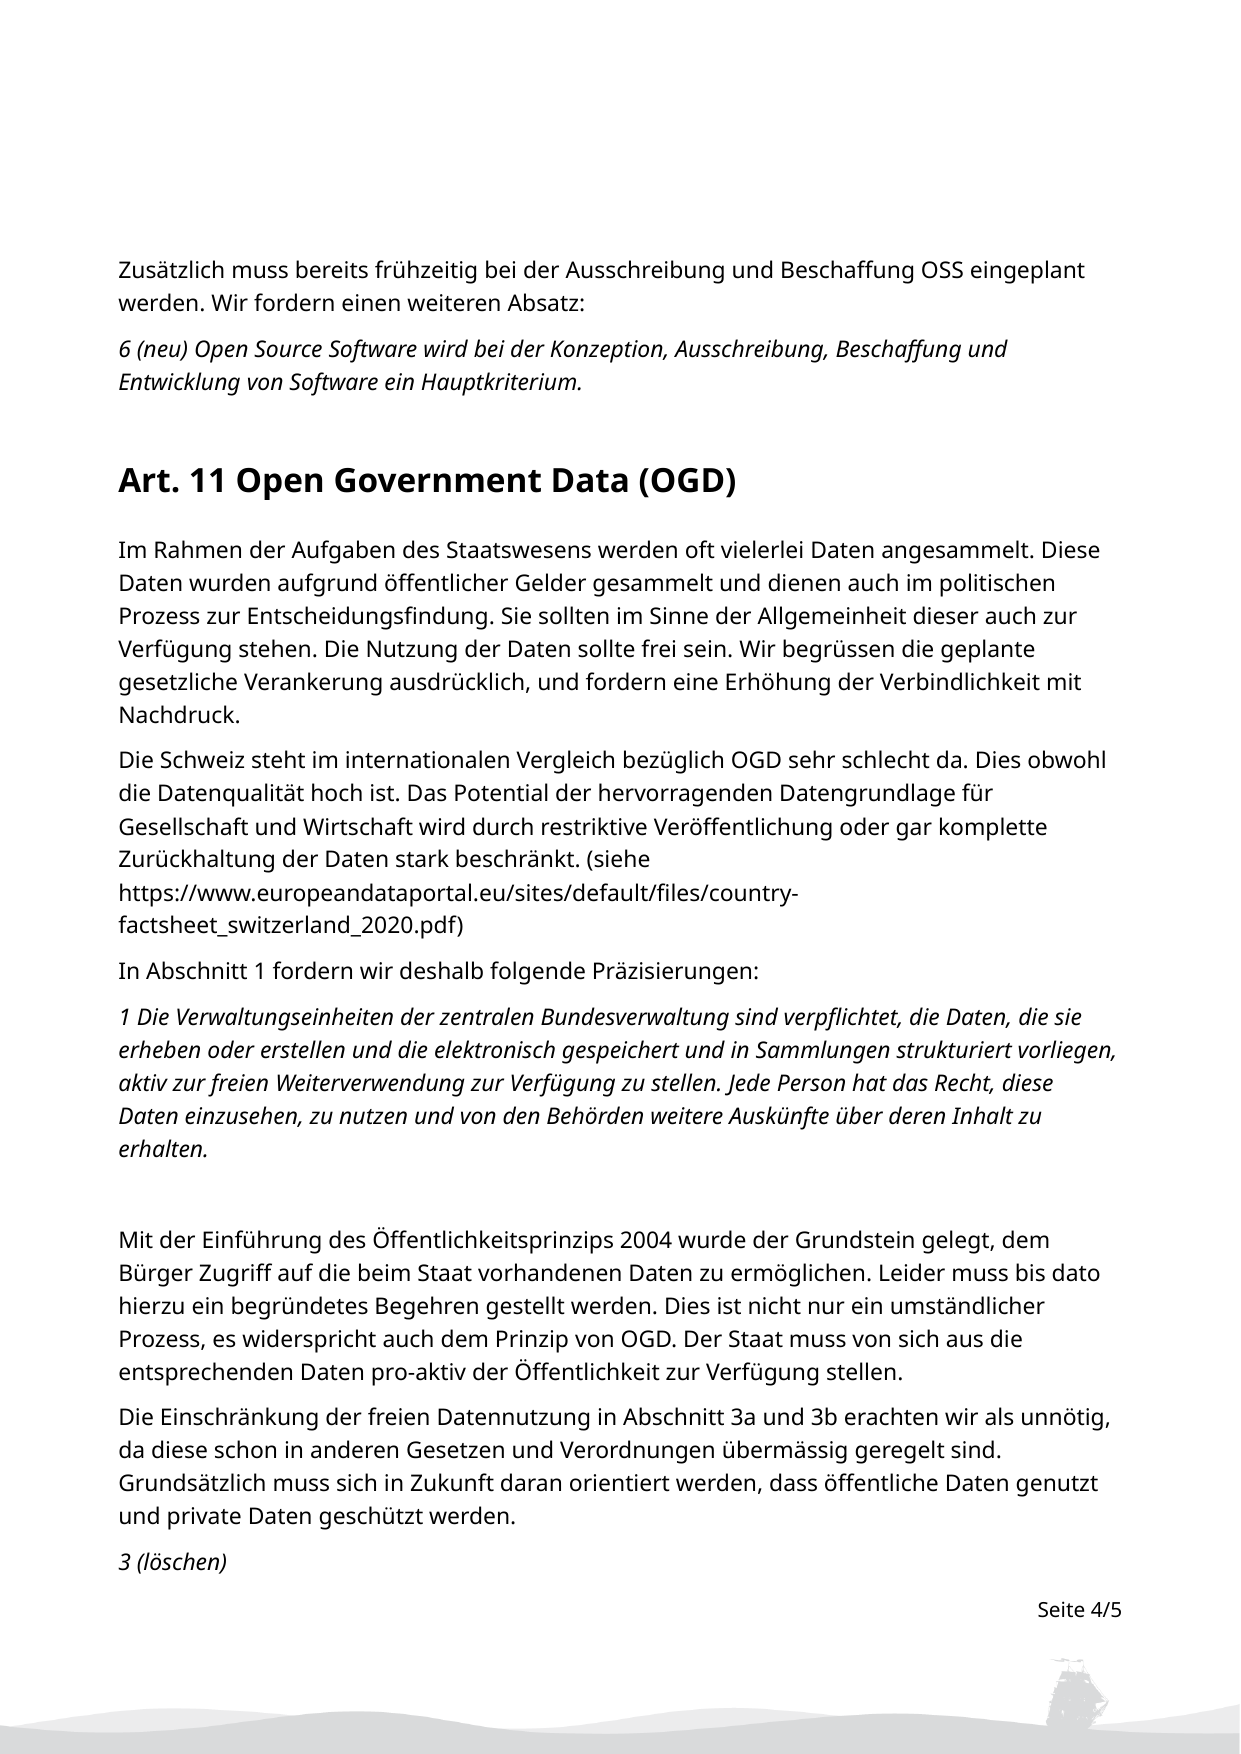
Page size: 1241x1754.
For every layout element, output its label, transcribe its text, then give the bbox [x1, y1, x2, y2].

text Mit der Einführung des Öffentlichkeitsprinzips 2004 wurde der Grundstein gelegt, dem Bürger Zugriff auf die beim Staat vorhandenen Daten zu ermöglichen. Leider muss bis dato hierzu ein begründetes Begehren gestellt werden. Dies ist nicht nur ein umständlicher Prozess, es widerspricht auch dem Prinzip von OGD. Der Staat muss von sich aus die entsprechenden Daten pro-aktiv der Öffentlichkeit zur Verfügung stellen. [118, 1222, 1122, 1387]
text Im Rahmen der Aufgaben des Staatswesens werden oft vielerlei Daten angesammelt. Diese Daten wurden aufgrund öffentlicher Gelder gesammelt und dienen auch im politischen Prozess zur Entscheidungsfindung. Sie sollten im Sinne der Allgemeinheit dieser auch zur Verfügung stehen. Die Nutzung der Daten sollte frei sein. Wir begrüssen die geplante gesetzliche Verankerung ausdrücklich, und fordern eine Erhöhung der Verbindlichkeit mit Nachdruck. [118, 532, 1122, 730]
text 3 (löschen) [118, 1544, 1122, 1577]
picture [0, 1658, 1240, 1754]
text In Abschnitt 1 fordern wir deshalb folgende Präzisierungen: [118, 953, 1122, 986]
text 6 (neu) Open Source Software wird bei der Konzeption, Ausschreibung, Beschaffung und Entwicklung von Software ein Hauptkriterium. [118, 331, 1122, 397]
text Die Einschränkung der freien Datennutzung in Abschnitt 3a und 3b erachten wir als unnötig, da diese schon in anderen Gesetzen und Verordnungen übermässig geregelt sind. Grundsätzlich muss sich in Zukunft daran orientiert werden, dass öffentliche Daten genutzt und private Daten geschützt werden. [118, 1399, 1122, 1532]
text 1 Die Verwaltungseinheiten der zentralen Bundesverwaltung sind verpflichtet, die Daten, die sie erheben oder erstellen und die elektronisch gespeichert und in Sammlungen strukturiert vorliegen, aktiv zur freien Weiterverwendung zur Verfügung zu stellen. Jede Person hat das Recht, diese Daten einzusehen, zu nutzen und von den Behörden weitere Auskünfte über deren Inhalt zu erhalten. [118, 999, 1122, 1164]
subtitle Art. 11 Open Government Data (OGD) [118, 457, 1122, 502]
text Die Schweiz steht im internationalen Vergleich bezüglich OGD sehr schlecht da. Dies obwohl die Datenqualität hoch ist. Das Potential der hervorragenden Datengrundlage für Gesellschaft und Wirtschaft wird durch restriktive Veröffentlichung oder gar komplette Zurückhaltung der Daten stark beschränkt. (siehe https://www.europeandataportal.eu/sites/default/files/country-factsheet_switzerland_2020.pdf) [118, 743, 1122, 941]
text Zusätzlich muss bereits frühzeitig bei der Ausschreibung und Beschaffung OSS eingeplant werden. Wir fordern einen weiteren Absatz: [118, 252, 1122, 318]
